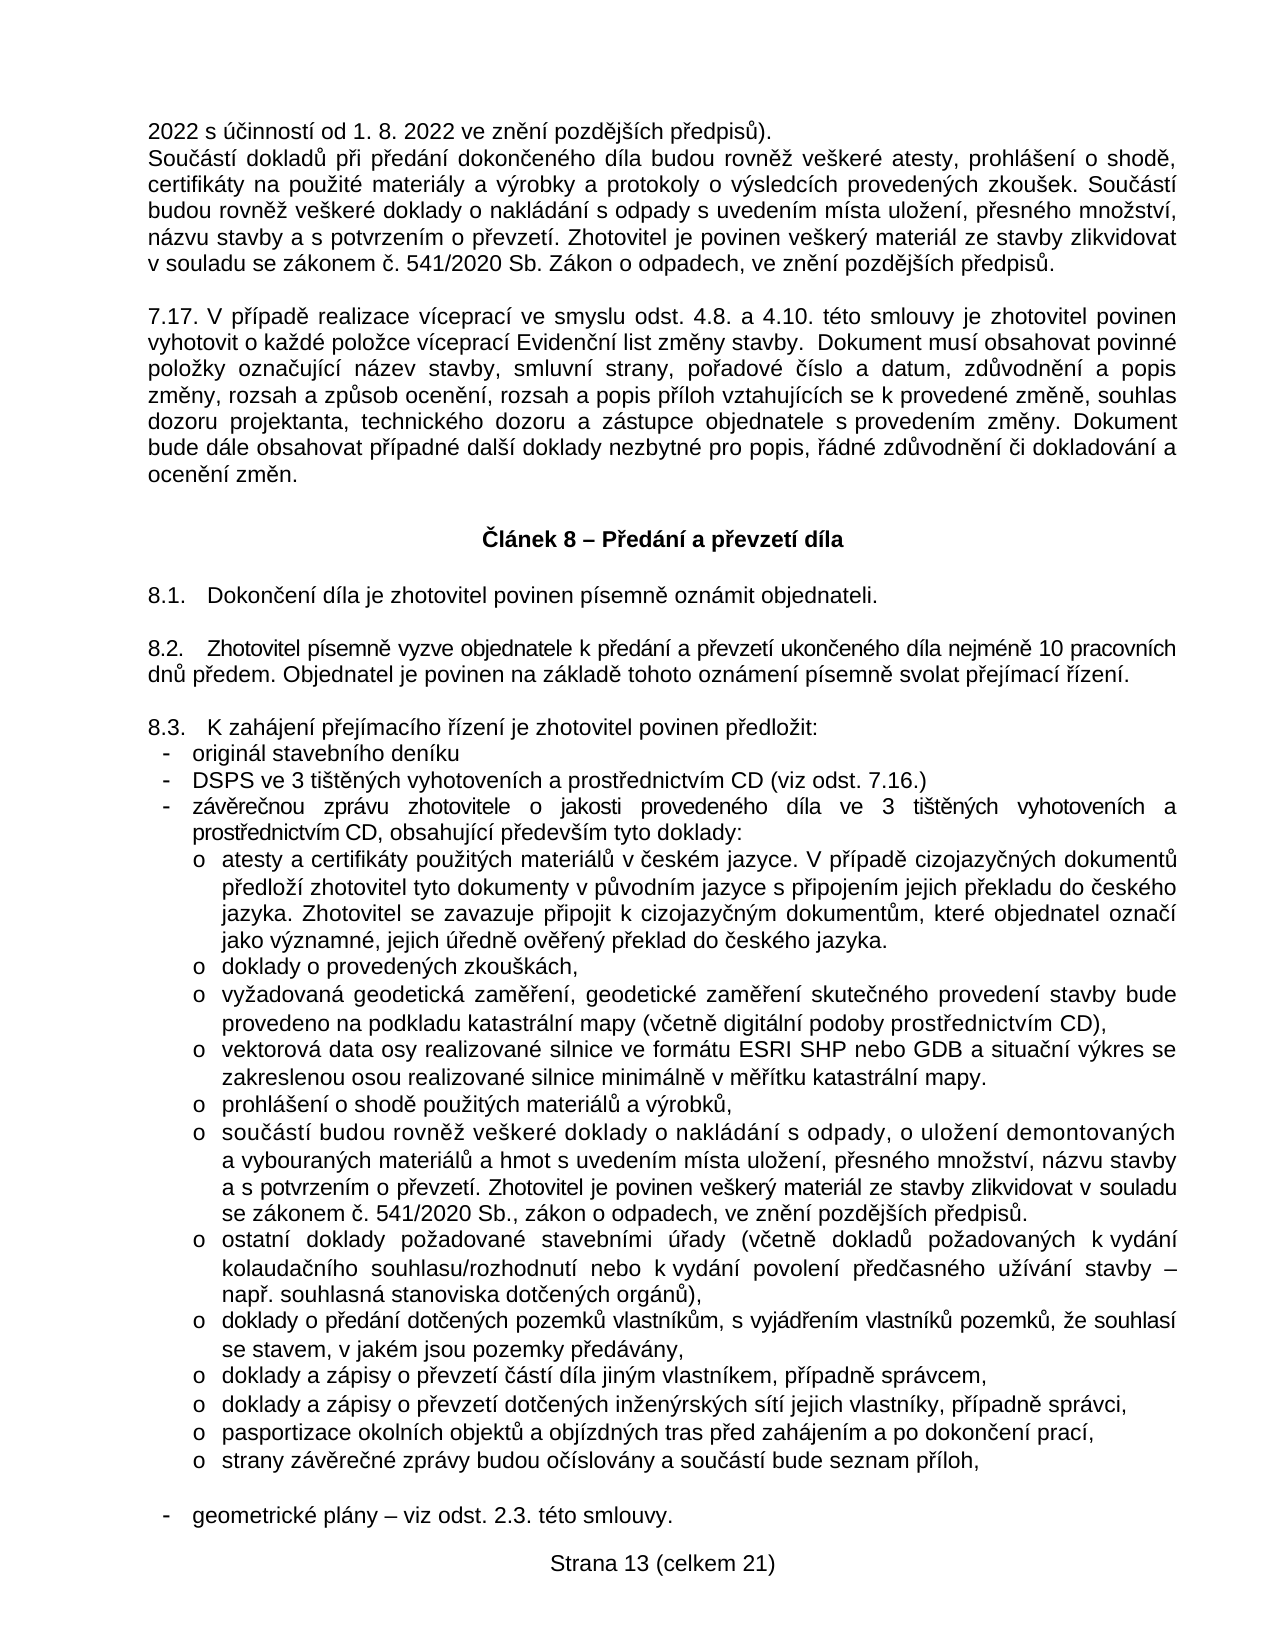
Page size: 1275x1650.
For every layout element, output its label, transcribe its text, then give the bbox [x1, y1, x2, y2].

list DSPS ve 3 tištěných vyhotoveních a prostřednictvím CD (viz odst. 7.16.) [162, 767, 1177, 793]
list vektorová data osy realizované silnice ve formátu ESRI SHP nebo GDB a situační výkres se zakreslenou osou realizované silnice minimálně v měřítku katastrální mapy. [192, 1036, 1177, 1091]
list doklady o provedených zkouškách, [192, 953, 1177, 981]
list K zahájení přejímacího řízení je zhotovitel povinen předložit: [148, 714, 1177, 740]
list V případě realizace víceprací ve smyslu odst. 4.8. a 4.10. této smlouvy je zhotovitel povinen vyhotovit o každé položce víceprací Evidenční list změny stavby. Dokument musí obsahovat povinné položky označující název stavby, smluvní strany, pořadové číslo a datum, zdůvodnění a popis změny, rozsah a způsob ocenění, rozsah a popis příloh vztahujících se k provedené změně, souhlas dozoru projektanta, technického dozoru a zástupce objednatele s provedením změny. Dokument bude dále obsahovat případné další doklady nezbytné pro popis, řádné zdůvodnění či dokladování a ocenění změn. [148, 303, 1177, 487]
list vyžadovaná geodetická zaměření, geodetické zaměření skutečného provedení stavby bude provedeno na podkladu katastrální mapy (včetně digitální podoby prostřednictvím CD), [192, 981, 1177, 1036]
list Dokončení díla je zhotovitel povinen písemně oznámit objednateli. [148, 582, 1177, 608]
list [148, 118, 1177, 276]
list Zhotovitel písemně vyzve objednatele k předání a převzetí ukončeného díla nejméně 10 pracovních dnů předem. Objednatel je povinen na základě tohoto oznámení písemně svolat přejímací řízení. [148, 635, 1177, 687]
list geometrické plány – viz odst. 2.3. této smlouvy. [162, 1502, 1177, 1528]
list originál stavebního deníku [162, 740, 1177, 767]
list doklady o předání dotčených pozemků vlastníkům, s vyjádřením vlastníků pozemků, že souhlasí se stavem, v jakém jsou pozemky předávány, [192, 1307, 1177, 1362]
list závěrečnou zprávu zhotovitele o jakosti provedeného díla ve 3 tištěných vyhotoveních a prostřednictvím CD, obsahující především tyto doklady: [162, 793, 1177, 846]
list atesty a certifikáty použitých materiálů v českém jazyce. V případě cizojazyčných dokumentů předloží zhotovitel tyto dokumenty v původním jazyce s připojením jejich překladu do českého jazyka. Zhotovitel se zavazuje připojit k cizojazyčným dokumentům, které objednatel označí jako významné, jejich úředně ověřený překlad do českého jazyka. [192, 846, 1177, 953]
list pasportizace okolních objektů a objízdných tras před zahájením a po dokončení prací, [192, 1419, 1177, 1447]
list doklady a zápisy o převzetí dotčených inženýrských sítí jejich vlastníky, případně správci, [192, 1391, 1177, 1419]
text Článek 8 – Předání a převzetí díla [148, 526, 1177, 552]
list součástí budou rovněž veškeré doklady o nakládání s odpady, o uložení demontovaných a vybouraných materiálů a hmot s uvedením místa uložení, přesného množství, názvu stavby a s potvrzením o převzetí. Zhotovitel je povinen veškerý materiál ze stavby zlikvidovat v souladu se zákonem č. 541/2020 Sb., zákon o odpadech, ve znění pozdějších předpisů. [192, 1119, 1177, 1226]
list prohlášení o shodě použitých materiálů a výrobků, [192, 1091, 1177, 1119]
list doklady a zápisy o převzetí částí díla jiným vlastníkem, případně správcem, [192, 1362, 1177, 1391]
list ostatní doklady požadované stavebními úřady (včetně dokladů požadovaných k vydání kolaudačního souhlasu/rozhodnutí nebo k vydání povolení předčasného užívání stavby – např. souhlasná stanoviska dotčených orgánů), [192, 1226, 1177, 1307]
list strany závěrečné zprávy budou očíslovány a součástí bude seznam příloh, [192, 1447, 1177, 1476]
